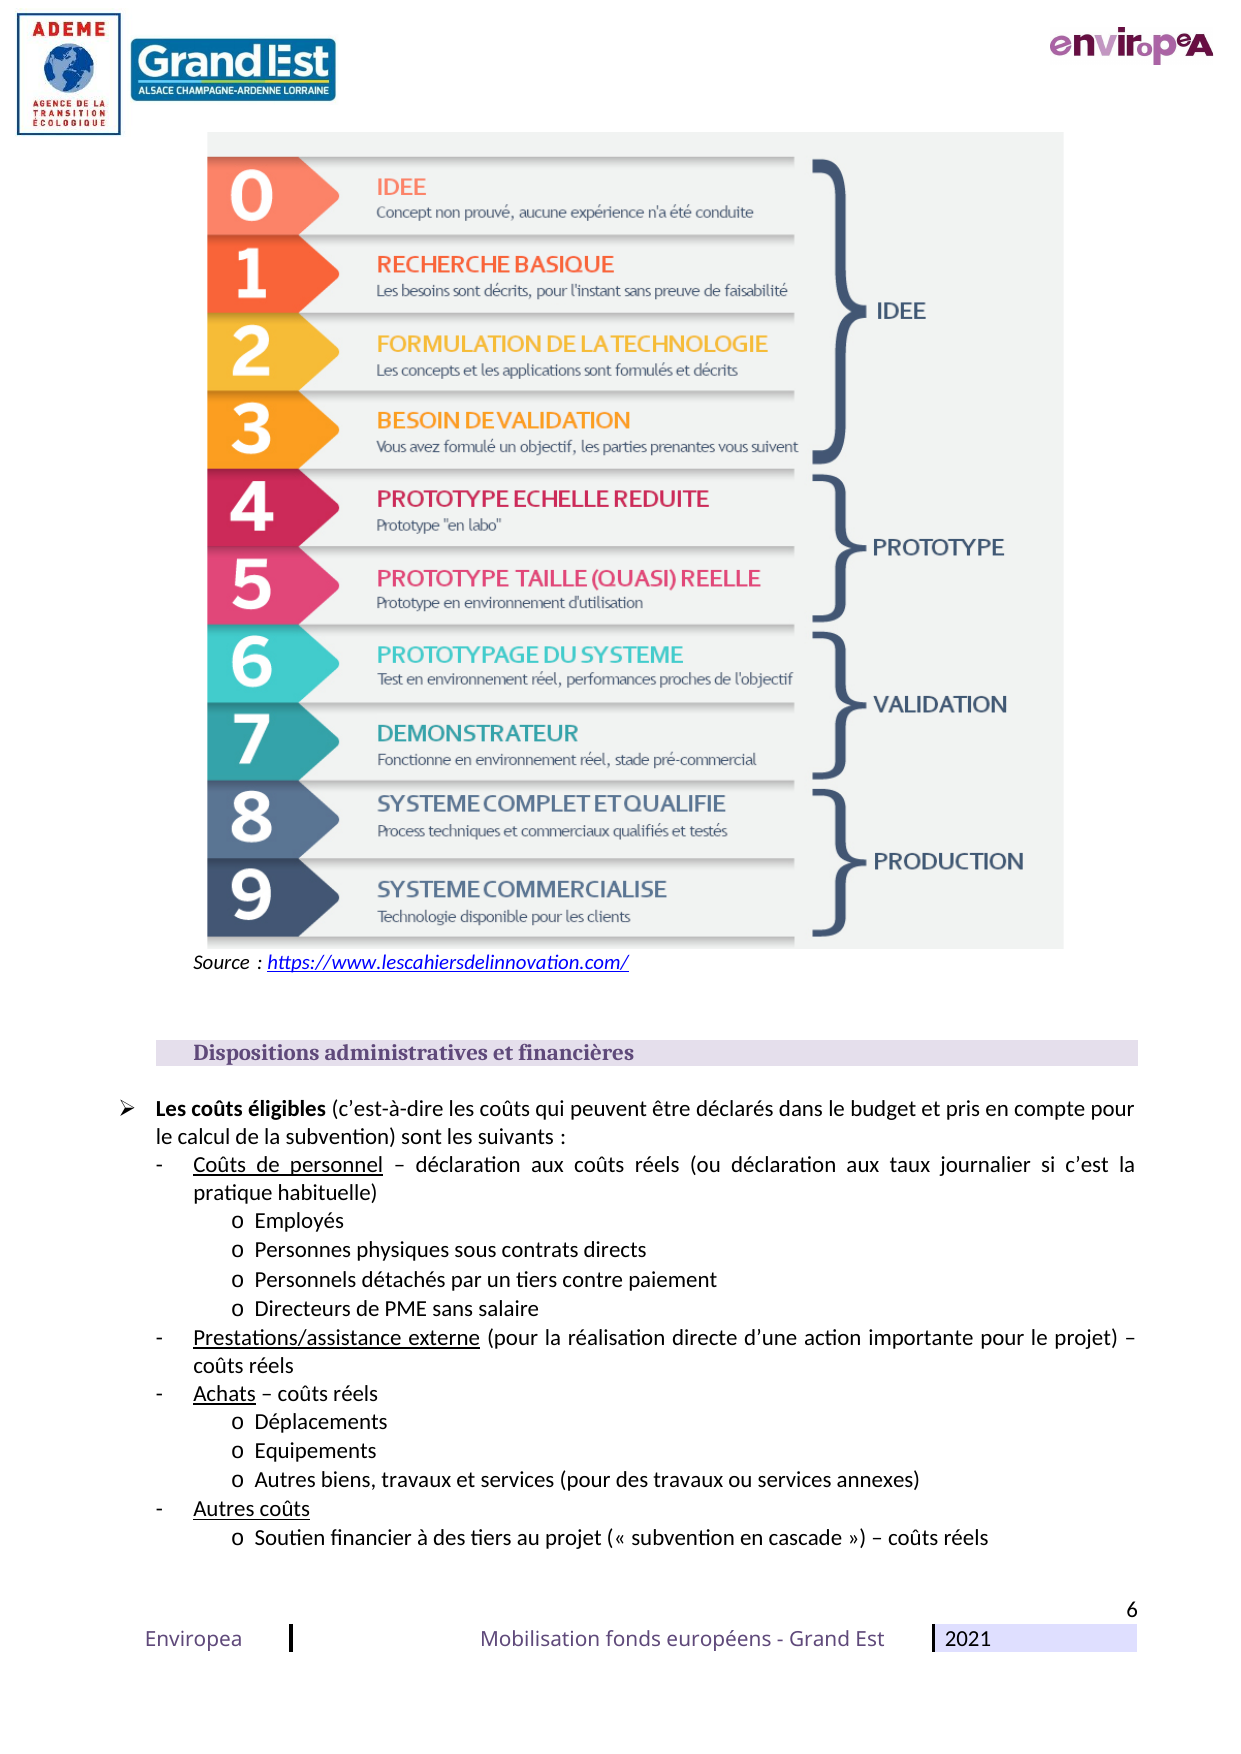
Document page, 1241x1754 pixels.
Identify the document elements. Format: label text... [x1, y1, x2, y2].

picture [207, 132, 1064, 949]
picture [1050, 27, 1214, 65]
list Achats – coûts réels [156, 1379, 1138, 1407]
picture [3, 8, 339, 139]
list Equipements [231, 1436, 1138, 1465]
list Personnes physiques sous contrats directs [231, 1236, 1138, 1265]
list Prestations/assistance externe (pour la réalisation directe d’une action importante pour le projet) – coûts réels [156, 1323, 1138, 1379]
text Source : https://www.lescahiersdelinnovation.com/ [118, 949, 1138, 974]
list Autres biens, travaux et services (pour des travaux ou services annexes) [231, 1465, 1138, 1494]
list Autres coûts [156, 1494, 1138, 1523]
list Personnels détachés par un tiers contre paiement [231, 1265, 1138, 1294]
list Employés [231, 1206, 1138, 1236]
list Les coûts éligibles (c’est-à-dire les coûts qui peuvent être déclarés dans le budget et pris en compte pour le calcul de la subvention) sont les suivants : [118, 1094, 1138, 1150]
list Soutien financier à des tiers au projet (« subvention en cascade ») – coûts réels [231, 1523, 1138, 1552]
subtitle Dispositions administratives et financières [156, 1040, 1138, 1066]
list Déplacements [231, 1407, 1138, 1436]
list Directeurs de PME sans salaire [231, 1294, 1138, 1323]
list Coûts de personnel – déclaration aux coûts réels (ou déclaration aux taux journalier si c’est la pratique habituelle) [156, 1150, 1138, 1206]
